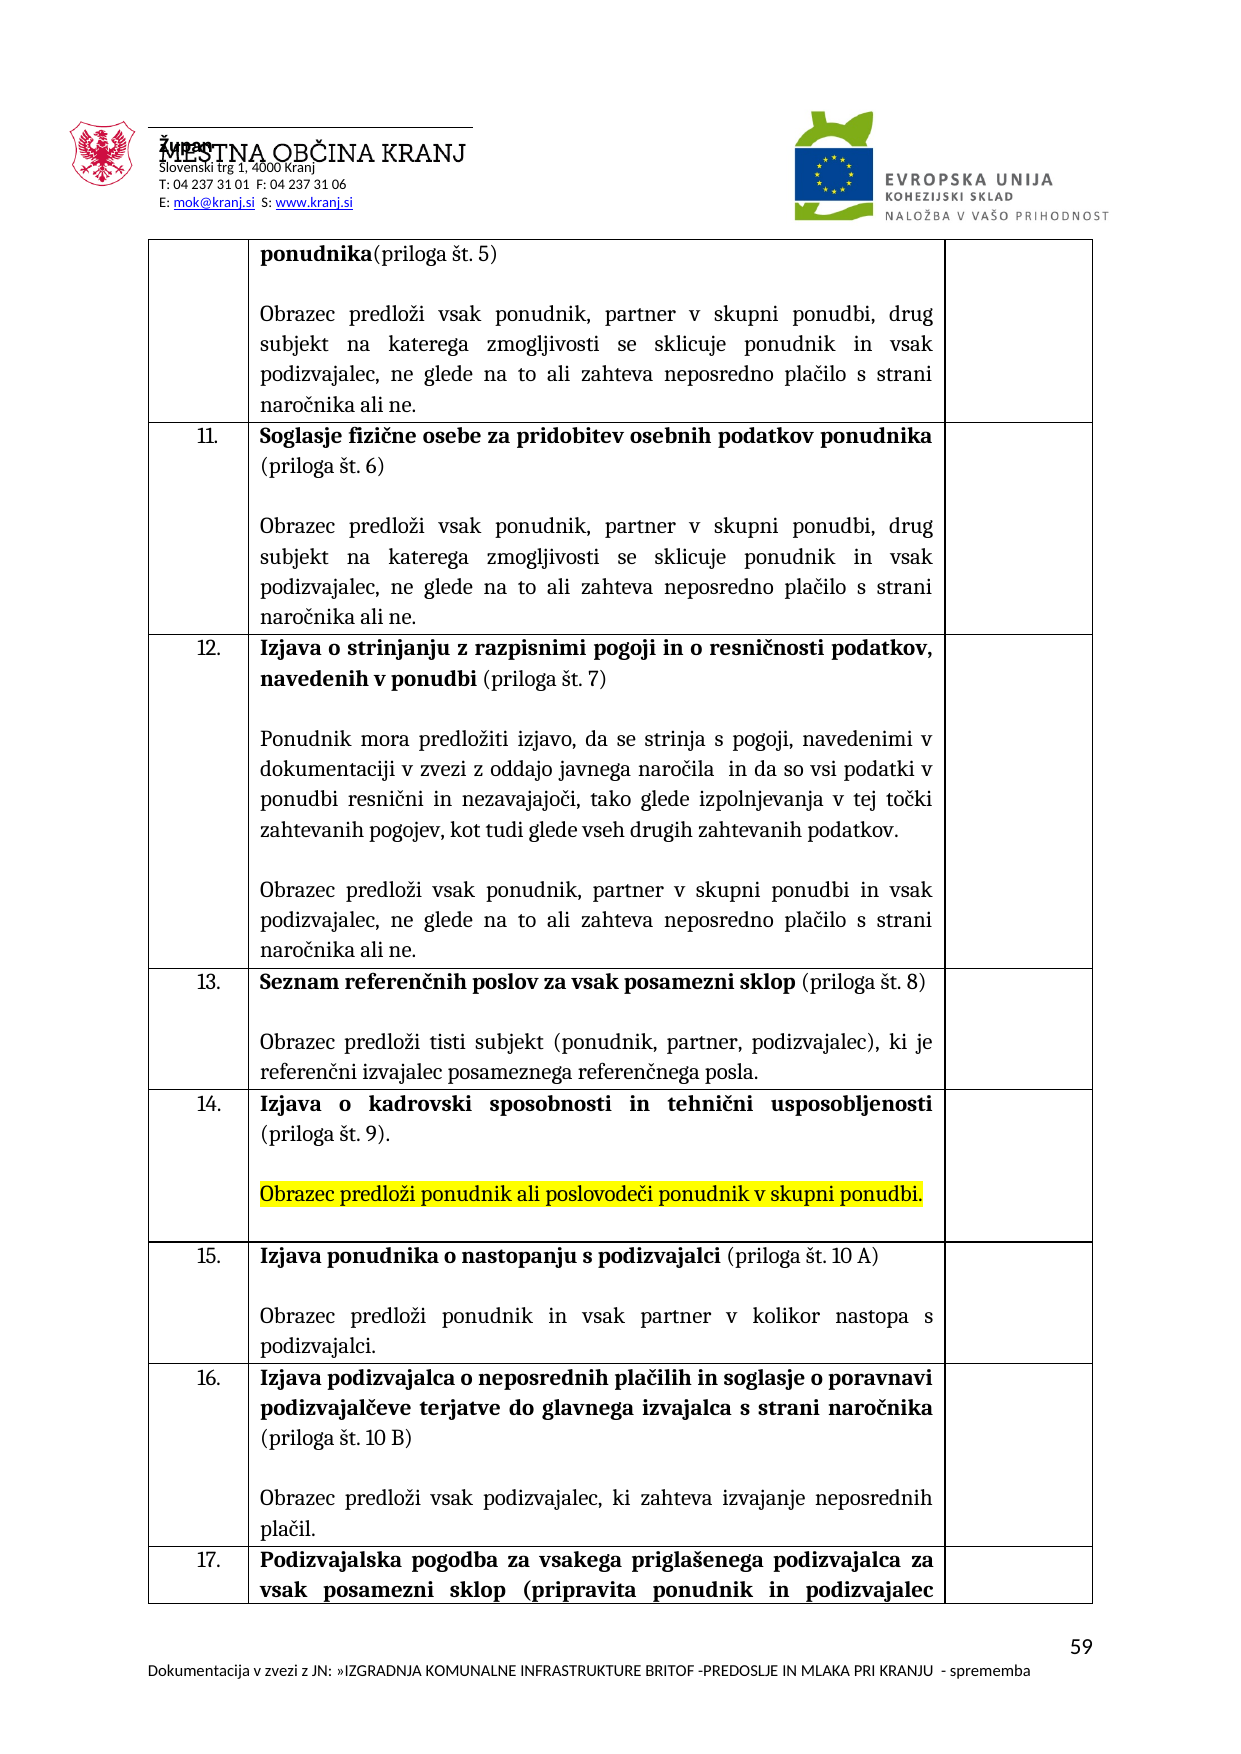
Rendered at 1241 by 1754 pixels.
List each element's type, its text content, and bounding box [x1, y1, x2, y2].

table_cell [946, 969, 1092, 1089]
table_cell [149, 423, 248, 634]
table_cell [946, 240, 1092, 422]
table_cell [946, 1243, 1092, 1363]
table_cell Seznam referenčnih poslov za vsak posamezni sklop (priloga št. 8) Obrazec predloži tisti subjekt (ponudnik, partner, podizvajalec), ki je referenčni izvajalec posameznega referenčnega posla. [249, 969, 944, 1089]
table_cell [946, 1364, 1092, 1546]
table_cell [946, 423, 1092, 634]
table_cell [149, 1090, 248, 1241]
table_cell [149, 635, 248, 967]
table_cell [149, 1364, 248, 1546]
table_cell [149, 240, 248, 422]
picture [714, 103, 1149, 230]
table_cell [946, 635, 1092, 967]
table_cell Izjava ponudnika o nastopanju s podizvajalci (priloga št. 10 A) Obrazec predloži ponudnik in vsak partner v kolikor nastopa s podizvajalci. [249, 1243, 944, 1363]
table_cell Izjava podizvajalca o neposrednih plačilih in soglasje o poravnavi podizvajalčeve terjatve do glavnega izvajalca s strani naročnika (priloga št. 10 B) Obrazec predloži vsak podizvajalec, ki zahteva izvajanje neposrednih plačil. [249, 1364, 944, 1546]
table_cell Izjava o strinjanju z razpisnimi pogoji in o resničnosti podatkov, navedenih v ponudbi (priloga št. 7) Ponudnik mora predložiti izjavo, da se strinja s pogoji, navedenimi v dokumentaciji v zvezi z oddajo javnega naročila in da so vsi podatki v ponudbi resnični in nezavajajoči, tako glede izpolnjevanja v tej točki zahtevanih pogojev, kot tudi glede vseh drugih zahtevanih podatkov. Obrazec predloži vsak ponudnik, partner v skupni ponudbi in vsak podizvajalec, ne glede na to ali zahteva neposredno plačilo s strani naročnika ali ne. [249, 635, 944, 967]
table_cell [149, 1547, 248, 1603]
table_cell [946, 1547, 1092, 1603]
table_cell [149, 1243, 248, 1363]
table_cell Soglasje fizične osebe za pridobitev osebnih podatkov ponudnika (priloga št. 6) Obrazec predloži vsak ponudnik, partner v skupni ponudbi, drug subjekt na katerega zmogljivosti se sklicuje ponudnik in vsak podizvajalec, ne glede na to ali zahteva neposredno plačilo s strani naročnika ali ne. [249, 423, 944, 634]
table_cell Izjava o kadrovski sposobnosti in tehnični usposobljenosti (priloga št. 9). Obrazec predloži ponudnik ali poslovodeči ponudnik v skupni ponudbi. [249, 1090, 944, 1241]
table_cell [149, 969, 248, 1089]
table_cell [946, 1090, 1092, 1241]
